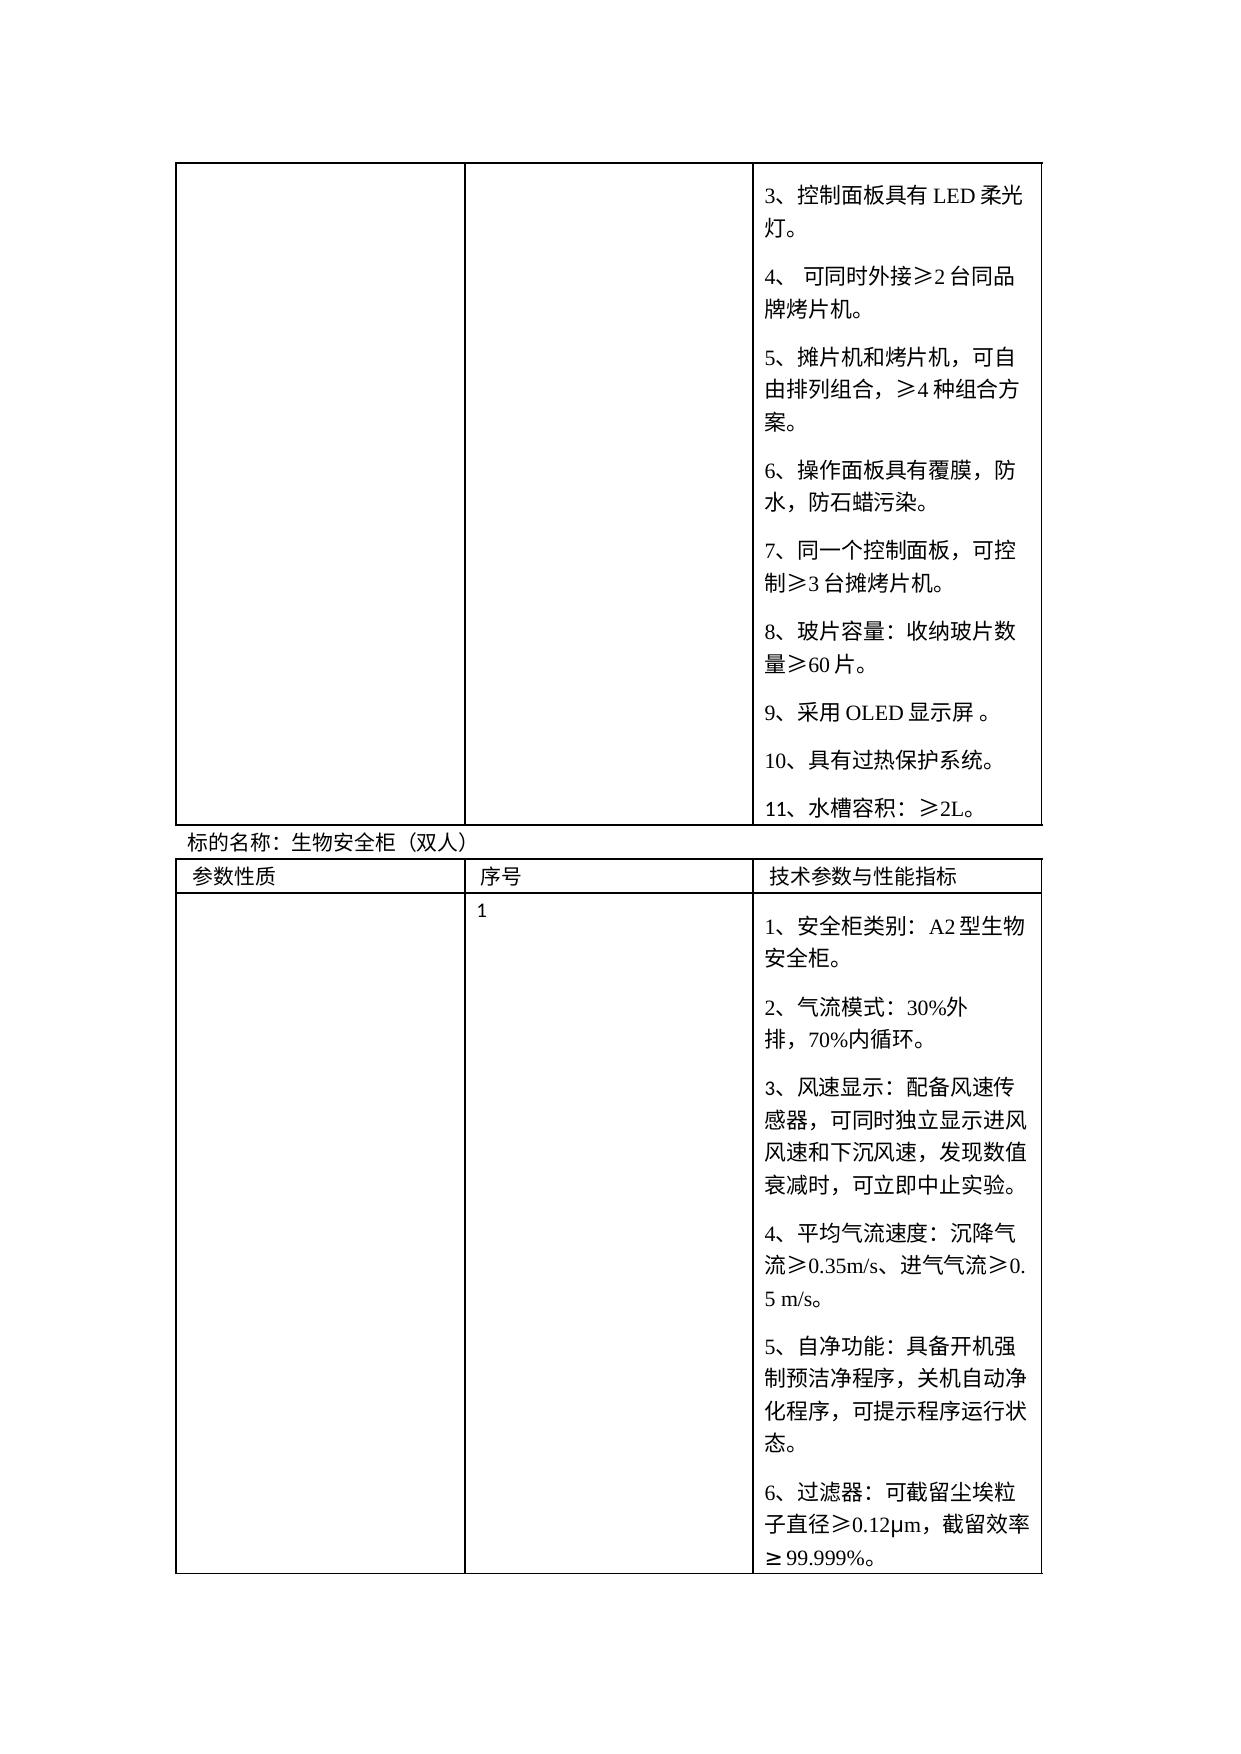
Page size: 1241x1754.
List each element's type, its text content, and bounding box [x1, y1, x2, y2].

table_cell [177, 164, 464, 824]
table_cell [177, 894, 464, 1573]
table_cell 1 [466, 894, 752, 1573]
table_cell 1 [466, 164, 752, 824]
table_header 参数性质 [177, 860, 464, 892]
table_header 技术参数与性能指标 [754, 860, 1041, 892]
text 标的名称：生物安全柜（双人） [187, 826, 1053, 858]
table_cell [754, 164, 1041, 824]
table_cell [754, 894, 1041, 1573]
table_header 序号 [466, 860, 752, 892]
